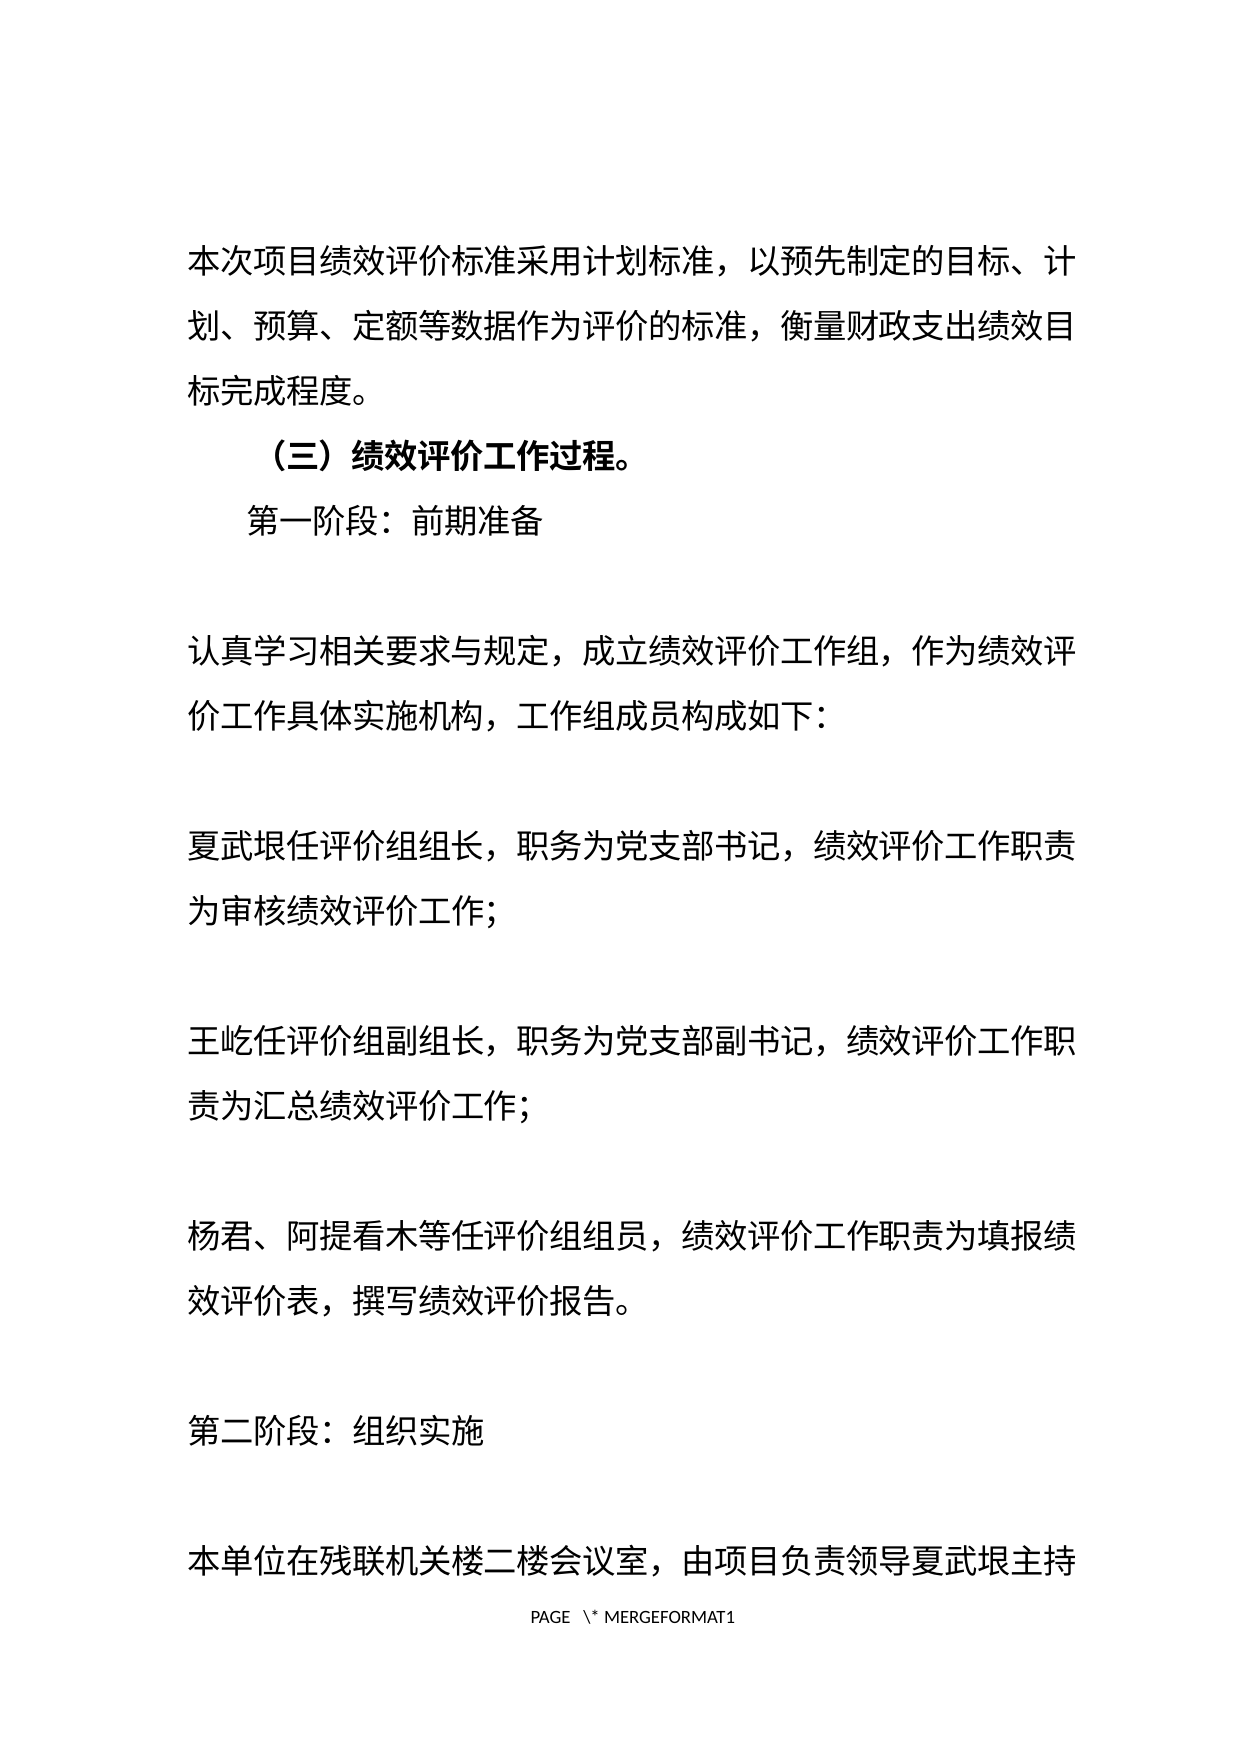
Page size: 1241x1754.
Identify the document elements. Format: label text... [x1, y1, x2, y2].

text （三）绩效评价工作过程。 [187, 422, 1078, 487]
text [187, 162, 1078, 422]
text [187, 487, 1078, 1592]
